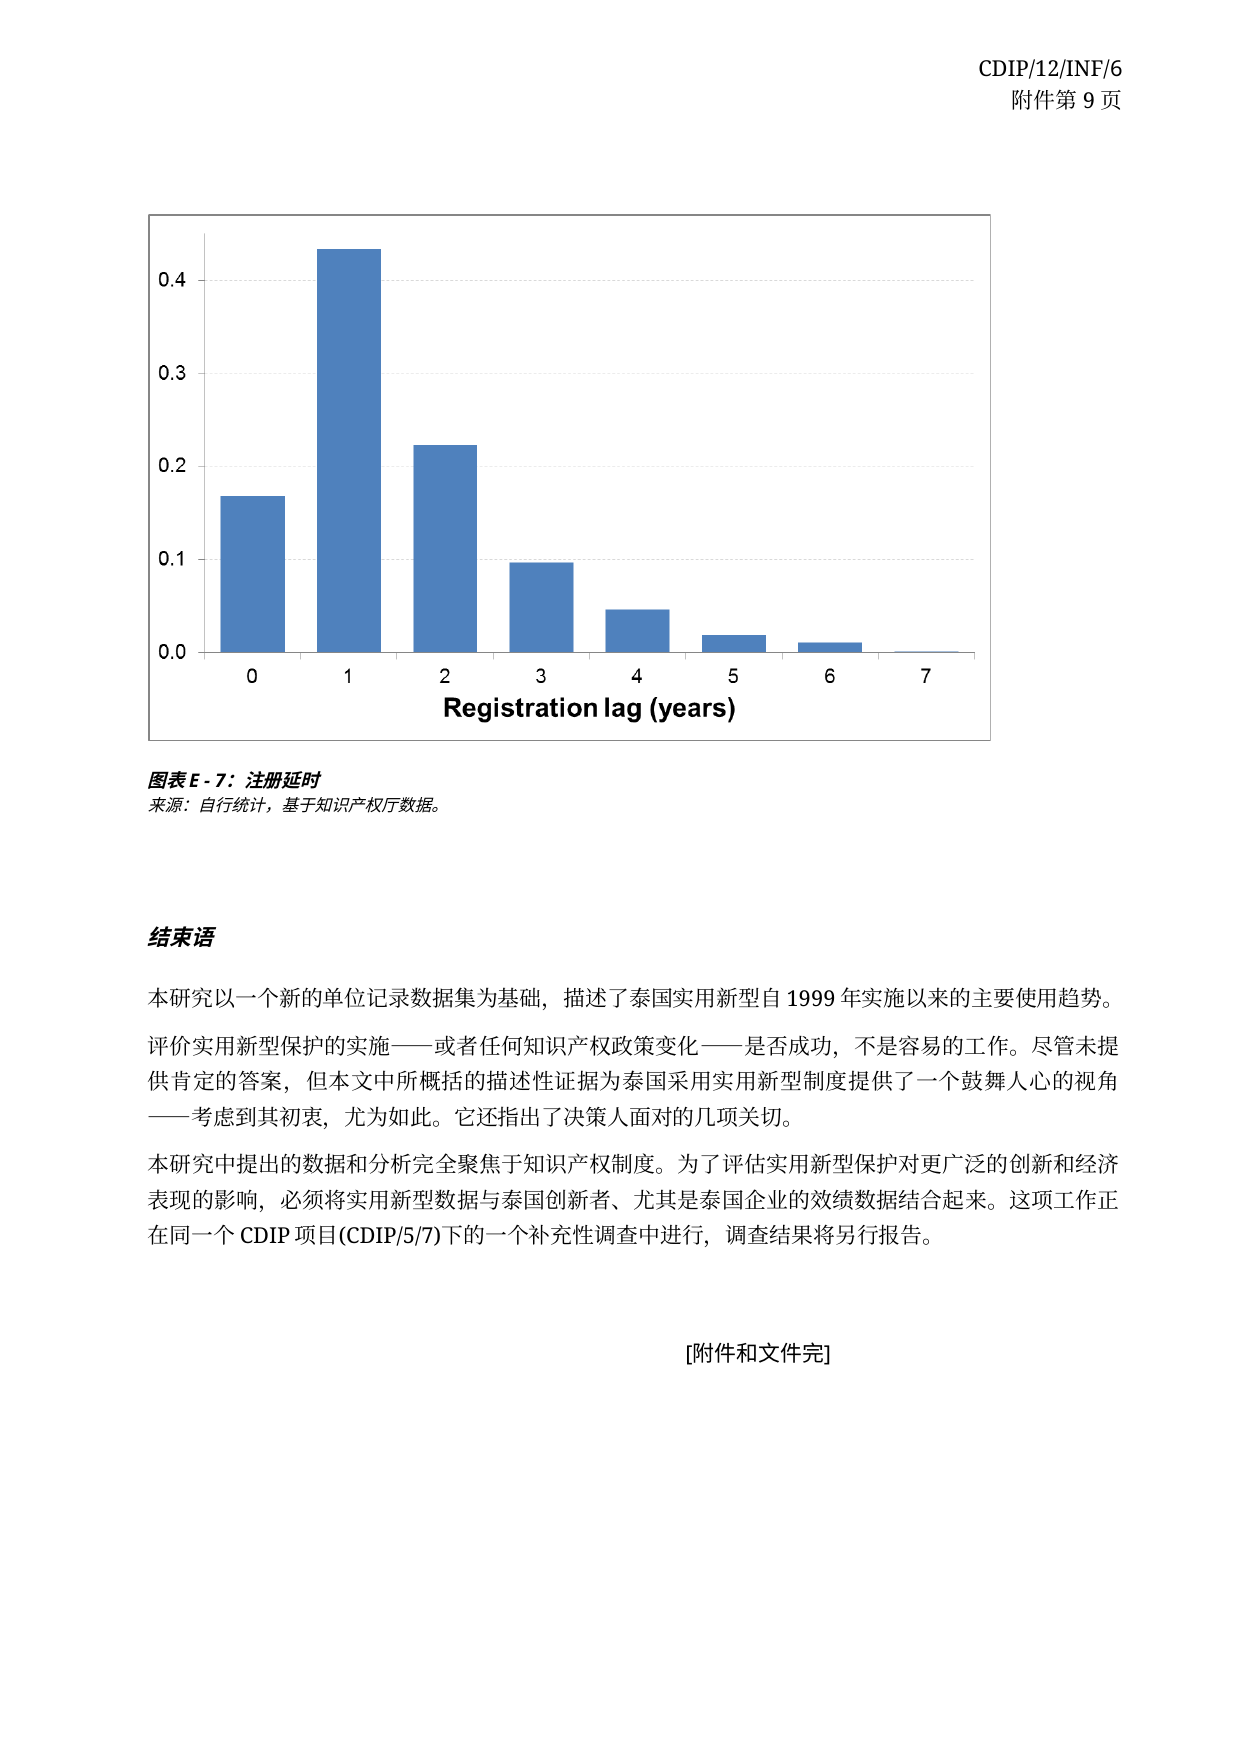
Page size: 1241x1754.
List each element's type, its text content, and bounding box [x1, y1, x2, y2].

text 本研究中提出的数据和分析完全聚焦于知识产权制度。为了评估实用新型保护对更广泛的创新和经济表现的影响，必须将实用新型数据与泰国创新者、尤其是泰国企业的效绩数据结合起来。这项工作正在同一个CDIP项目(CDIP/5/7)下的一个补充性调查中进行，调查结果将另行报告。 [148, 1144, 1122, 1250]
picture [148, 214, 991, 741]
text 评价实用新型保护的实施——或者任何知识产权政策变化——是否成功，不是容易的工作。尽管未提供肯定的答案，但本文中所概括的描述性证据为泰国采用实用新型制度提供了一个鼓舞人心的视角——考虑到其初衷，尤为如此。它还指出了决策人面对的几项关切。 [148, 1025, 1122, 1131]
text 本研究以一个新的单位记录数据集为基础，描述了泰国实用新型自1999年实施以来的主要使用趋势。 [148, 977, 1122, 1012]
subtitle 结束语 [148, 917, 1122, 952]
text [附件和文件完] [685, 1332, 1122, 1367]
text 来源：自行统计，基于知识产权厅数据。 [148, 792, 1122, 817]
